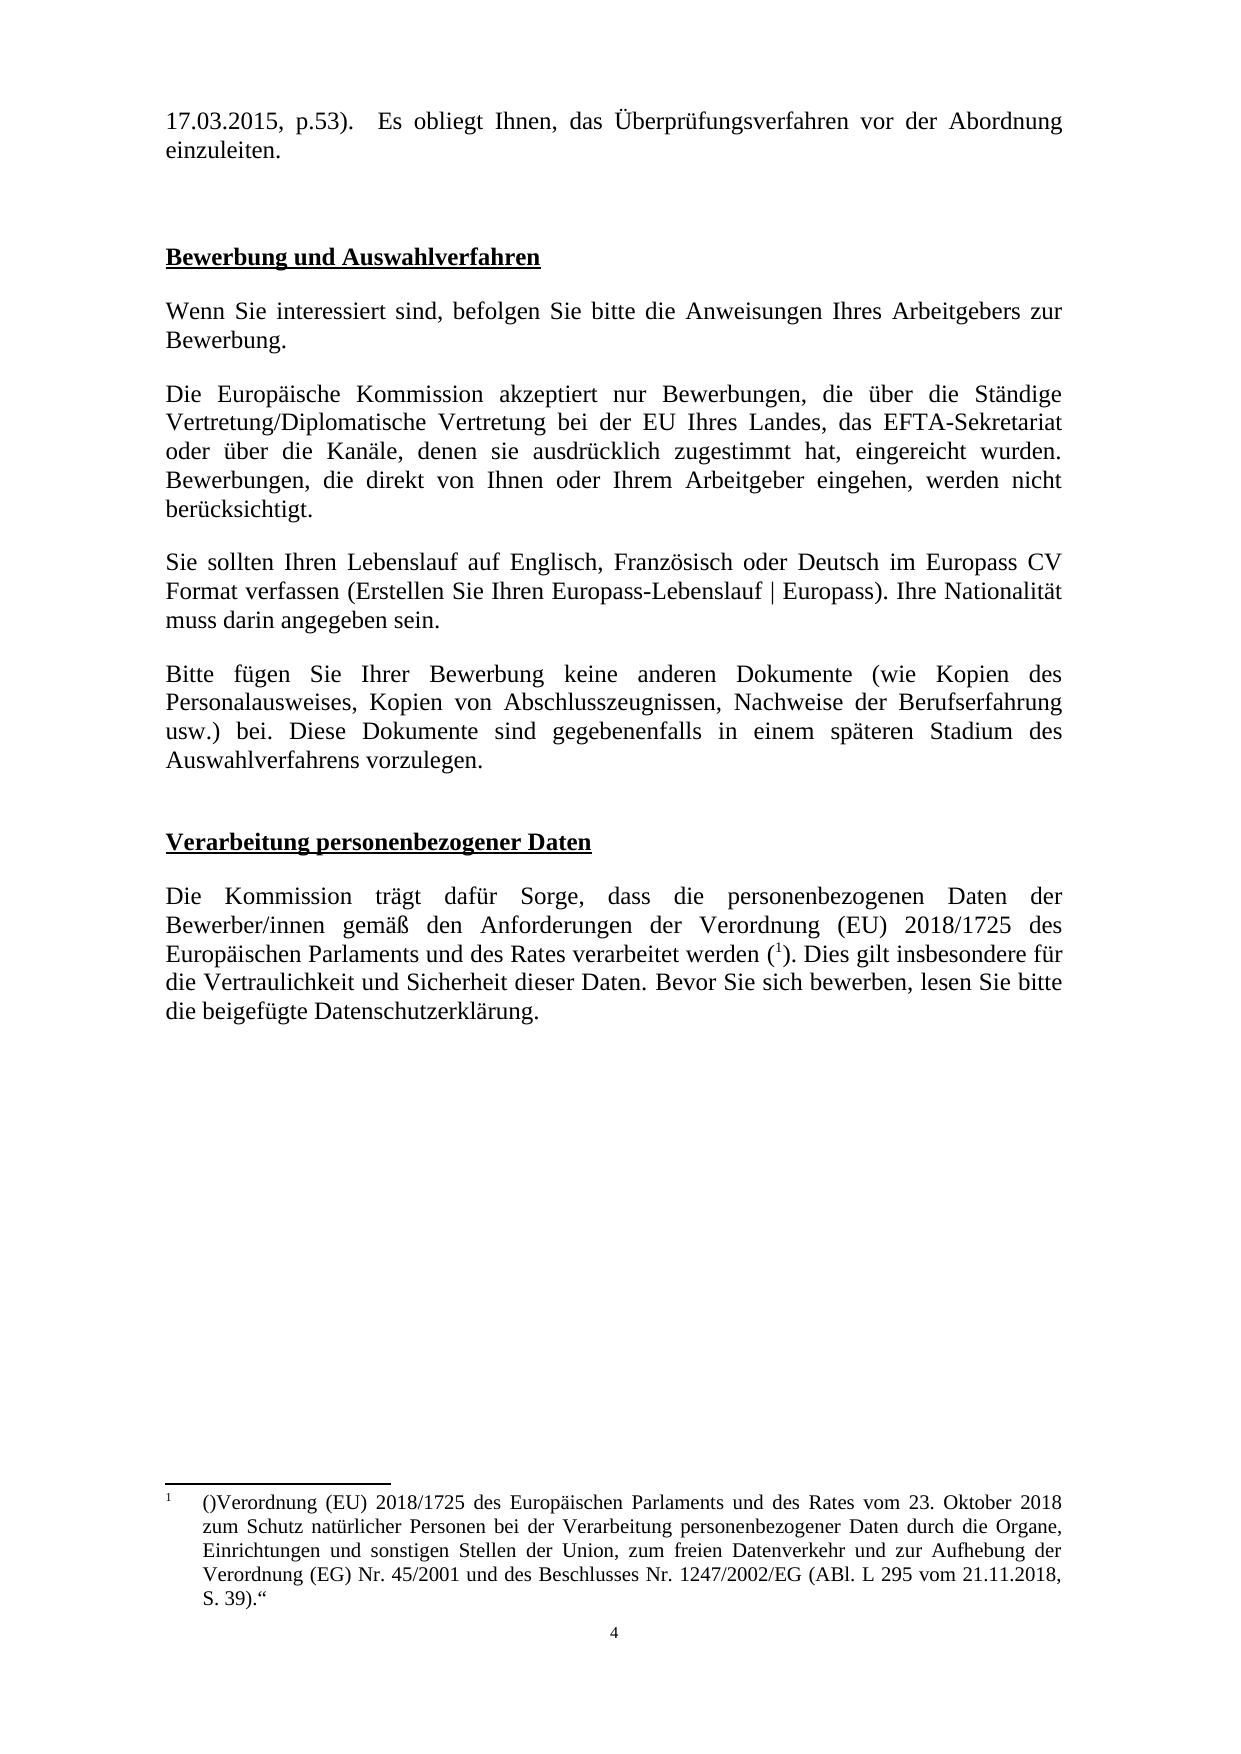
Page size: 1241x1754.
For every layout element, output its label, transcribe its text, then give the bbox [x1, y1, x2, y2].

list Verarbeitung personenbezogener Daten [165, 827, 1063, 856]
list Bewerbung und Auswahlverfahren [165, 242, 1063, 271]
text Die Kommission trägt dafür Sorge, dass die personenbezogenen Daten der Bewerber/innen gemäß den Anforderungen der Verordnung (EU) 2018/1725 des Europäischen Parlaments und des Rates verarbeitet werden (). Dies gilt insbesondere für die Vertraulichkeit und Sicherheit dieser Daten. Bevor Sie sich bewerben, lesen Sie bitte die beigefügte Datenschutzerklärung. [165, 881, 1063, 1025]
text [165, 106, 1063, 164]
text Bitte fügen Sie Ihrer Bewerbung keine anderen Dokumente (wie Kopien des Personalausweises, Kopien von Abschlusszeugnissen, Nachweise der Berufserfahrung usw.) bei. Diese Dokumente sind gegebenenfalls in einem späteren Stadium des Auswahlverfahrens vorzulegen. [165, 659, 1063, 774]
text Die Europäische Kommission akzeptiert nur Bewerbungen, die über die Ständige Vertretung/Diplomatische Vertretung bei der EU Ihres Landes, das EFTA-Sekretariat oder über die Kanäle, denen sie ausdrücklich zugestimmt hat, eingereicht wurden. Bewerbungen, die direkt von Ihnen oder Ihrem Arbeitgeber eingehen, werden nicht berücksichtigt. [165, 379, 1063, 522]
text Wenn Sie interessiert sind, befolgen Sie bitte die Anweisungen Ihres Arbeitgebers zur Bewerbung. [165, 296, 1063, 354]
text Sie sollten Ihren Lebenslauf auf Englisch, Französisch oder Deutsch im Europass CV Format verfassen (Erstellen Sie Ihren Europass-Lebenslauf | Europass). Ihre Nationalität muss darin angegeben sein. [165, 547, 1063, 634]
